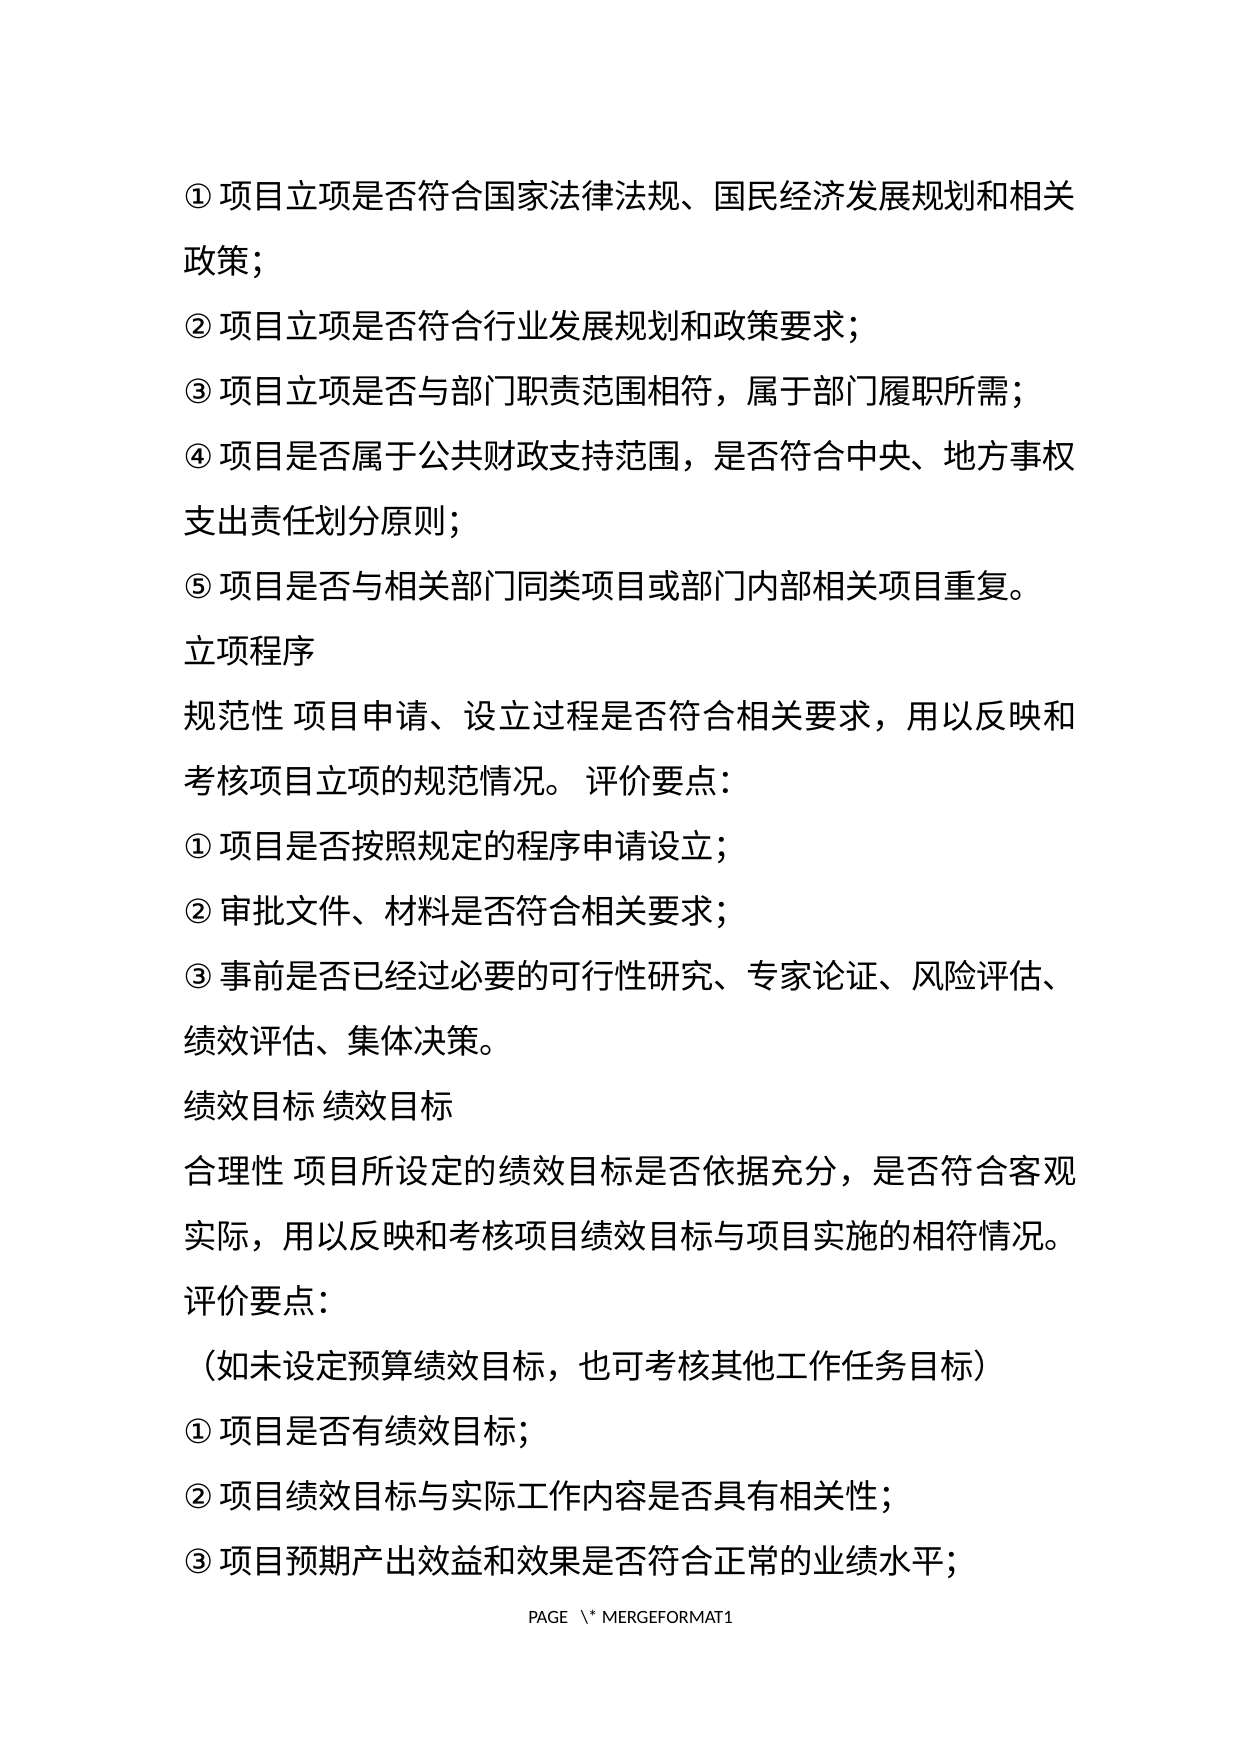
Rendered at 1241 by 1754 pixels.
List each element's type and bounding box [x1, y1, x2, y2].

text [183, 162, 1078, 1592]
